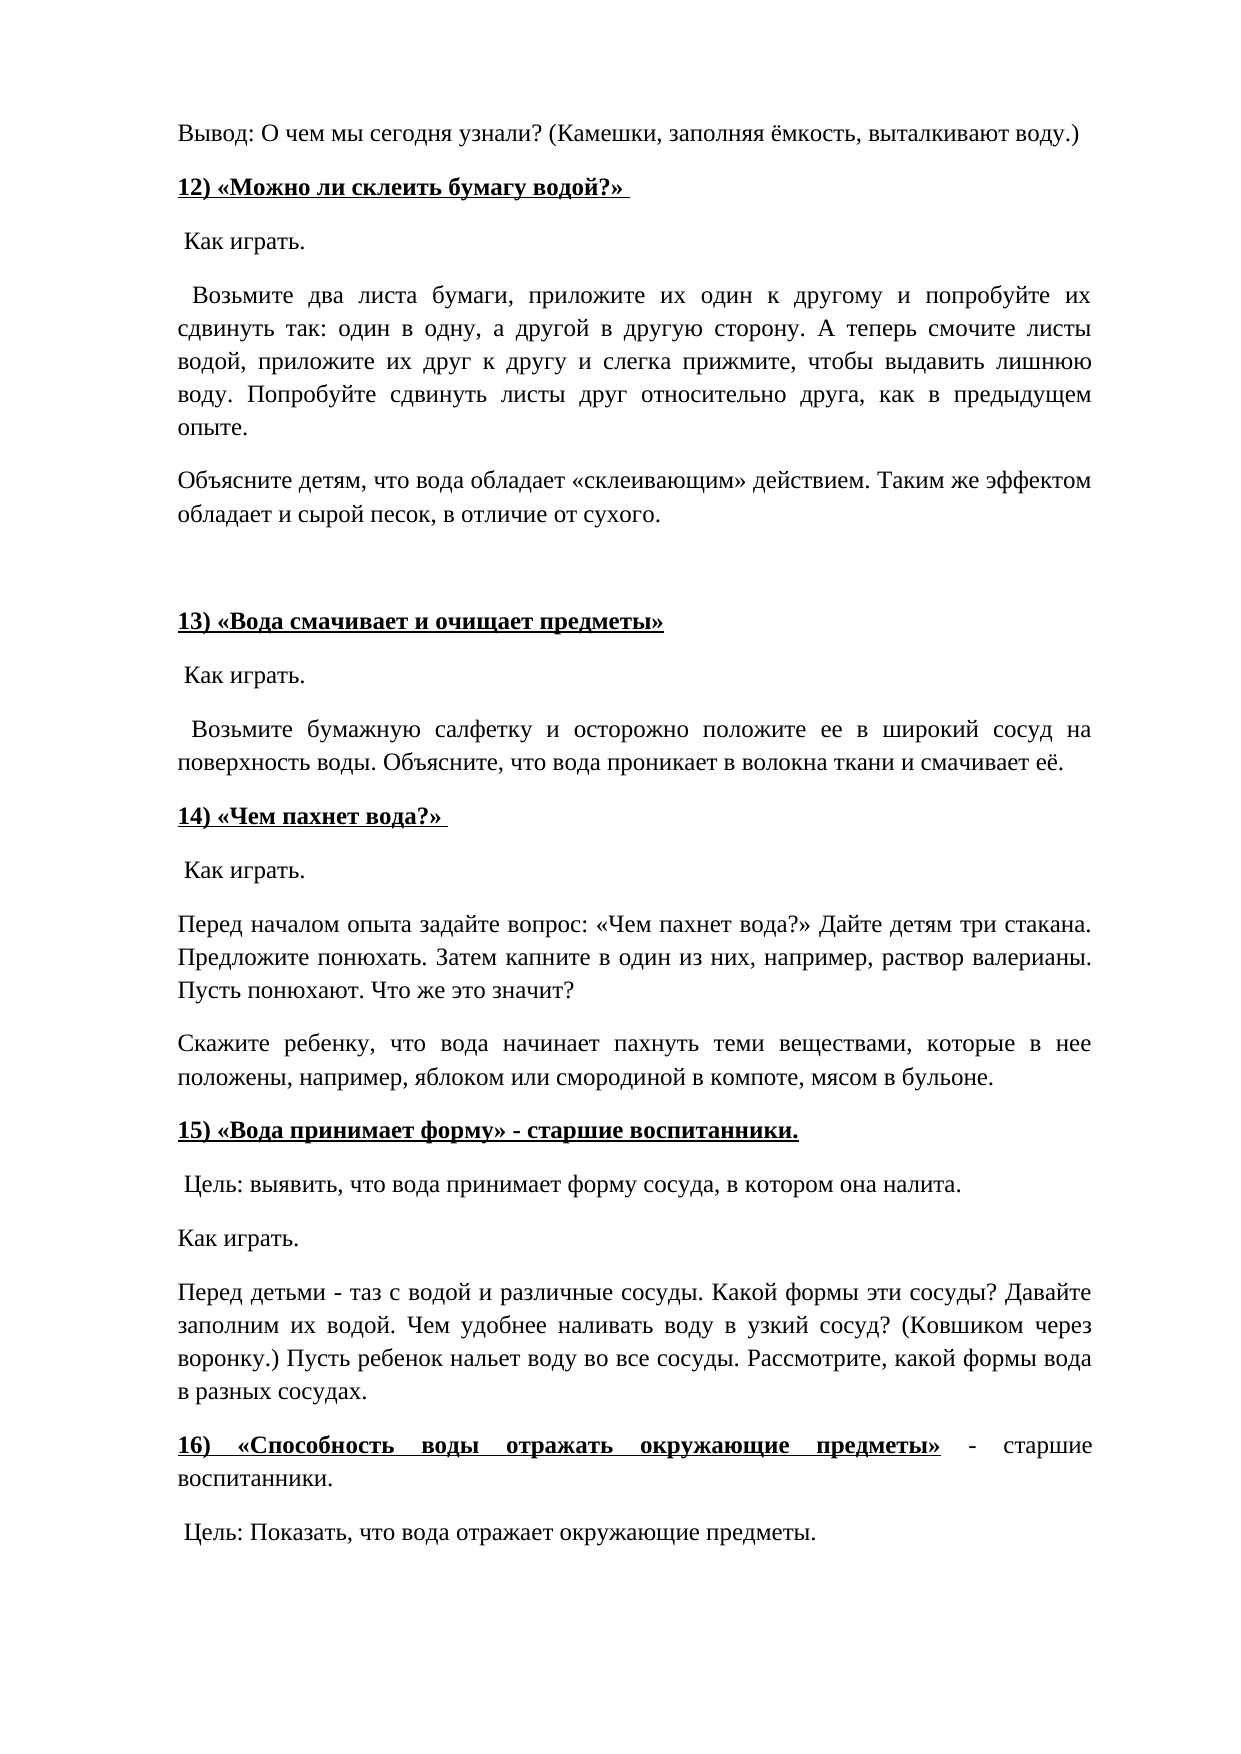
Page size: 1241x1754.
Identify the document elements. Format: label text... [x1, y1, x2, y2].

text Как играть. [177, 226, 1093, 254]
text Возьмите два листа бумаги, приложите их один к другому и попробуйте их сдвинуть так: один в одну, а другой в другую сторону. А теперь смочите листы водой, приложите их друг к другу и слегка прижмите, чтобы выдавить лишнюю воду. Попробуйте сдвинуть листы друг относительно друга, как в предыдущем опыте. [177, 280, 1093, 441]
text 16) «Способность воды отражать окружающие предметы» - старшие воспитанники. [177, 1430, 1093, 1492]
text Возьмите бумажную салфетку и осторожно положите ее в широкий сосуд на поверхность воды. Объясните, что вода проникает в волокна ткани и смачивает её. [177, 714, 1093, 776]
text 14) «Чем пахнет вода?» [177, 801, 1093, 830]
text Цель: выявить, что вода принимает форму сосуда, в котором она налита. [177, 1169, 1093, 1198]
text Перед началом опыта задайте вопрос: «Чем пахнет вода?» Дайте детям три стакана. Предложите понюхать. Затем капните в один из них, например, раствор валерианы. Пусть понюхают. Что же это значит? [177, 909, 1093, 1003]
text Перед детьми - таз с водой и различные сосуды. Какой формы эти сосуды? Давайте заполним их водой. Чем удобнее наливать воду в узкий сосуд? (Ковшиком через воронку.) Пусть ребенок нальет воду во все сосуды. Рассмотрите, какой формы вода в разных сосудах. [177, 1277, 1093, 1405]
text 12) «Можно ли склеить бумагу водой?» [177, 172, 1093, 201]
text Как играть. [177, 855, 1093, 883]
text Объясните детям, что вода обладает «склеивающим» действием. Таким же эффектом обладает и сырой песок, в отличие от сухого. [177, 466, 1093, 527]
text Вывод: О чем мы сегодня узнали? (Камешки, заполняя ёмкость, выталкивают воду.) [177, 118, 1093, 147]
text Как играть. [177, 1223, 1093, 1252]
text Как играть. [177, 660, 1093, 689]
text 13) «Вода смачивает и очищает предметы» [177, 606, 1093, 635]
text Цель: Показать, что вода отражает окружающие предметы. [177, 1517, 1093, 1546]
text Скажите ребенку, что вода начинает пахнуть теми веществами, которые в нее положены, например, яблоком или смородиной в компоте, мясом в бульоне. [177, 1028, 1093, 1090]
text 15) «Вода принимает форму» - старшие воспитанники. [177, 1115, 1093, 1144]
